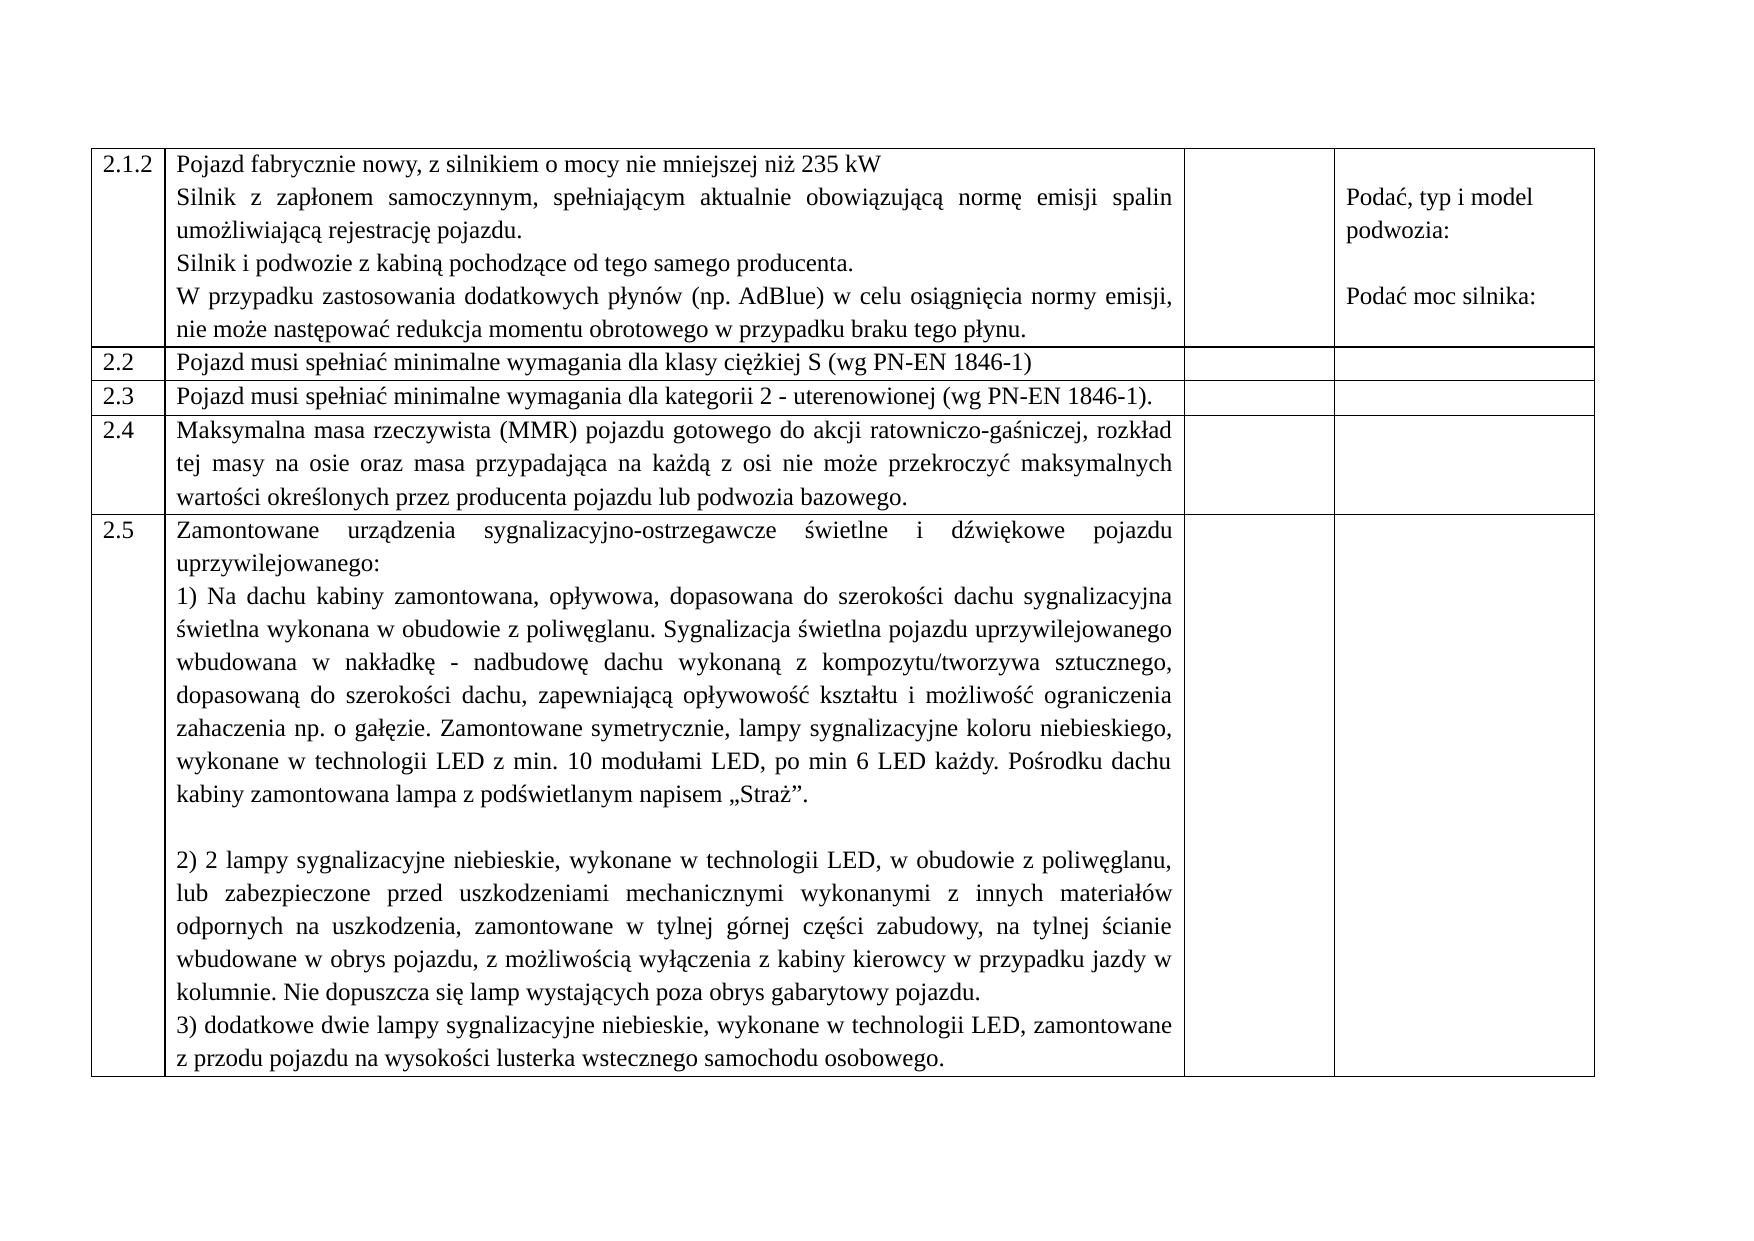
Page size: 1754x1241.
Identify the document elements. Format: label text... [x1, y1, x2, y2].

table_cell Pojazd fabrycznie nowy, z silnikiem o mocy nie mniejszej niż 235 kW Silnik z zapłonem samoczynnym, spełniającym aktualnie obowiązującą normę emisji spalin umożliwiającą rejestrację pojazdu. Silnik i podwozie z kabiną pochodzące od tego samego producenta. W przypadku zastosowania dodatkowych płynów (np. AdBlue) w celu osiągnięcia normy emisji, nie może następować redukcja momentu obrotowego w przypadku braku tego płynu. [166, 149, 1184, 346]
table_cell 2.5 [92, 515, 164, 1076]
table_cell [1335, 381, 1594, 414]
table_cell [1185, 416, 1334, 514]
table_cell 2.3 [92, 381, 164, 414]
table_cell [1185, 381, 1334, 414]
table_cell [1185, 149, 1334, 346]
table_cell Podać, typ i model podwozia: Podać moc silnika: [1335, 149, 1594, 346]
table_cell [1185, 515, 1334, 1076]
table_cell Pojazd musi spełniać minimalne wymagania dla kategorii 2 - uterenowionej (wg PN-EN 1846-1). [166, 381, 1184, 414]
table_cell [1335, 515, 1594, 1076]
table_cell Maksymalna masa rzeczywista (MMR) pojazdu gotowego do akcji ratowniczo-gaśniczej, rozkład tej masy na osie oraz masa przypadająca na każdą z osi nie może przekroczyć maksymalnych wartości określonych przez producenta pojazdu lub podwozia bazowego. [166, 416, 1184, 514]
table_cell [1335, 416, 1594, 514]
table_cell 2.4 [92, 416, 164, 514]
table_cell 2.2 [92, 348, 164, 380]
table_cell [1335, 348, 1594, 380]
table_cell [1185, 348, 1334, 380]
table_cell Pojazd musi spełniać minimalne wymagania dla klasy ciężkiej S (wg PN-EN 1846-1) [166, 348, 1184, 380]
table_cell 2.1.2 [92, 149, 164, 346]
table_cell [166, 515, 1184, 1076]
